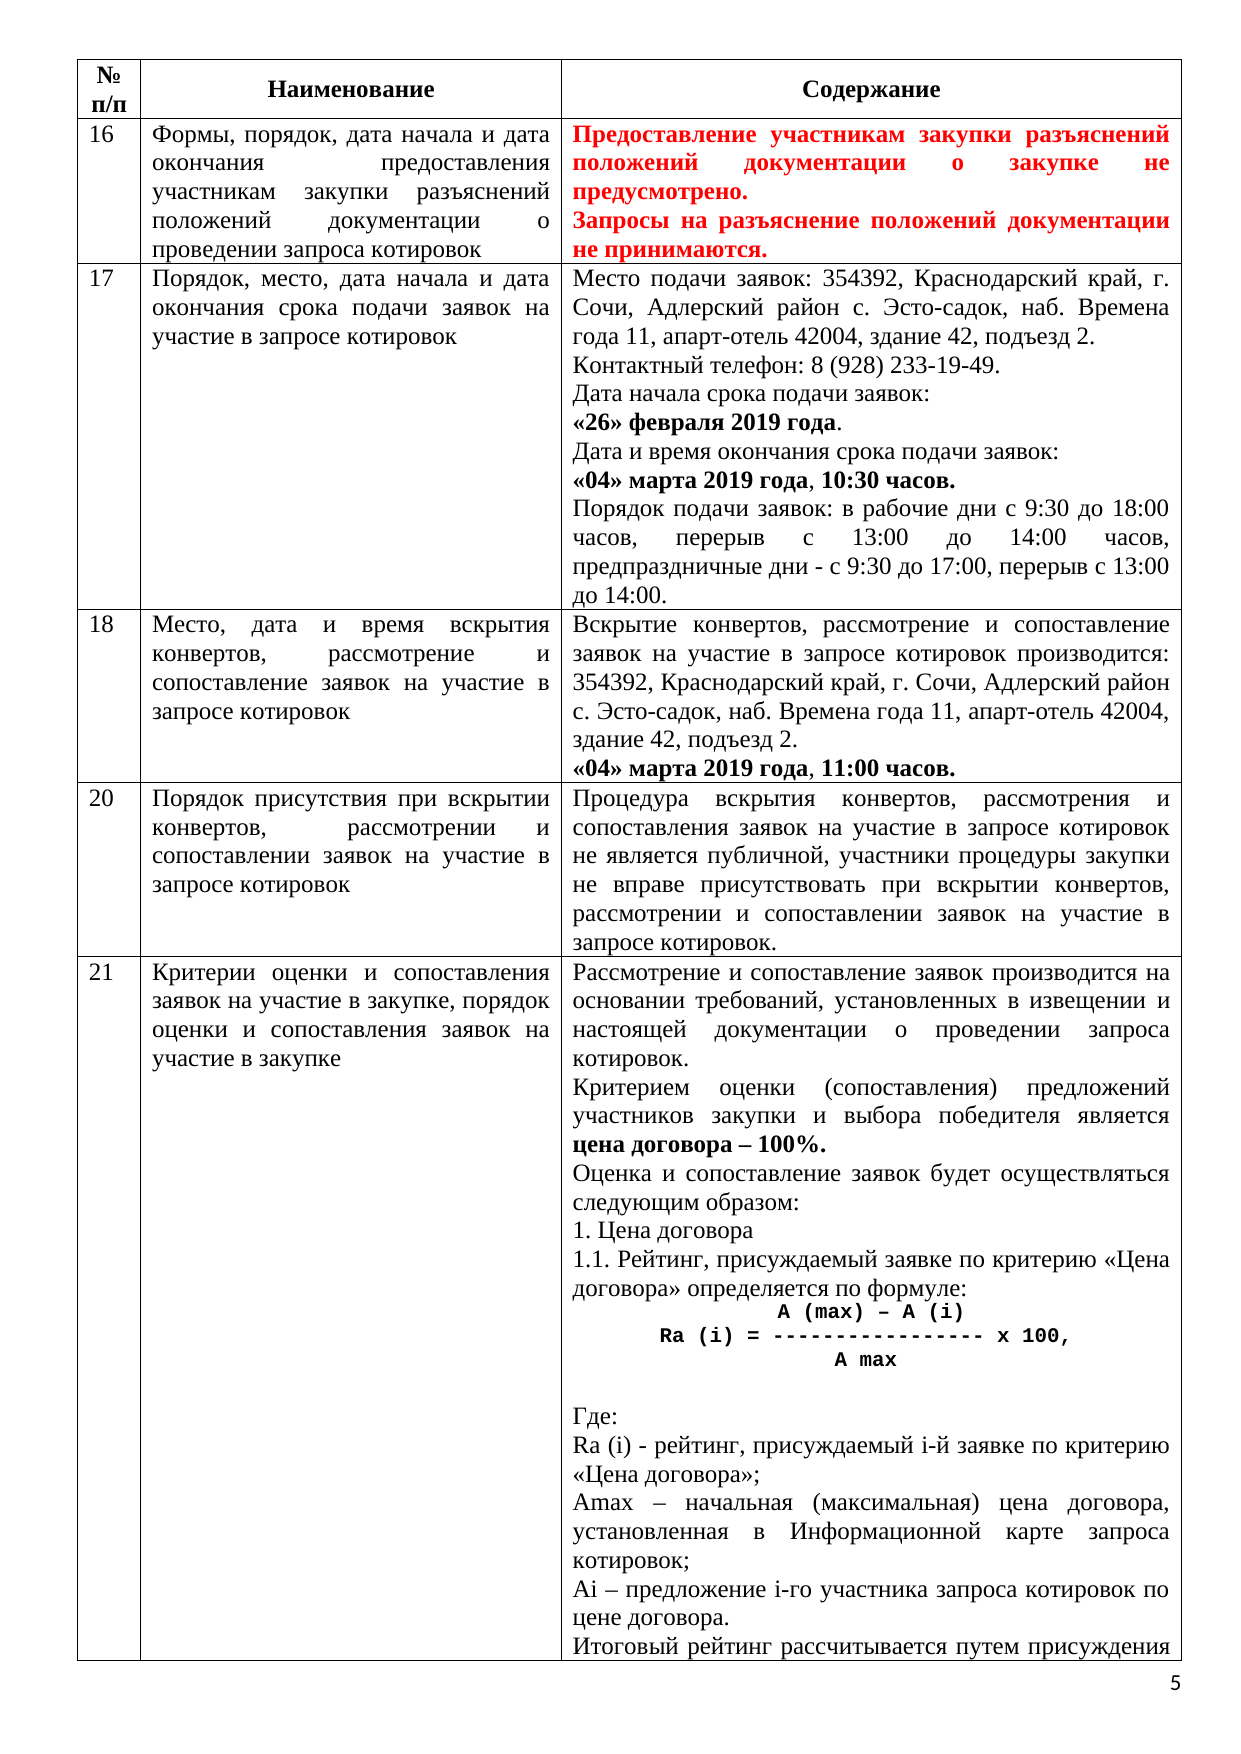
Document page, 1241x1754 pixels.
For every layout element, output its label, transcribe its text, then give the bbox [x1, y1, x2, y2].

table_cell [78, 119, 140, 262]
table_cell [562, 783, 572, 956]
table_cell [562, 957, 1181, 1660]
table_cell Порядок присутствия при вскрытии конвертов, рассмотрении и сопоставлении заявок на участие в запросе котировок [141, 783, 561, 956]
table_header Наименование [141, 60, 561, 118]
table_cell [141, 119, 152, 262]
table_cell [141, 957, 561, 1660]
table_cell [78, 610, 140, 782]
table_cell Место, дата и время вскрытия конвертов, рассмотрение и сопоставление заявок на участие в запросе котировок [141, 610, 561, 782]
table_cell Предоставление участникам закупки разъяснений положений документации о закупке не предусмотрено. Запросы на разъяснение положений документации не принимаются. [562, 119, 1181, 262]
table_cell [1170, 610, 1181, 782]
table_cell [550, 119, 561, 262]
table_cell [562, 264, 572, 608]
table_cell 21 [78, 957, 140, 1660]
table_header Содержание [562, 60, 1181, 118]
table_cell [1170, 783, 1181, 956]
table_cell Порядок, место, дата начала и дата окончания срока подачи заявок на участие в запросе котировок [141, 264, 561, 608]
table_cell 20 [78, 783, 140, 956]
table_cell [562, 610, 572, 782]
table_cell [78, 264, 140, 608]
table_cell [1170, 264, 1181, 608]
